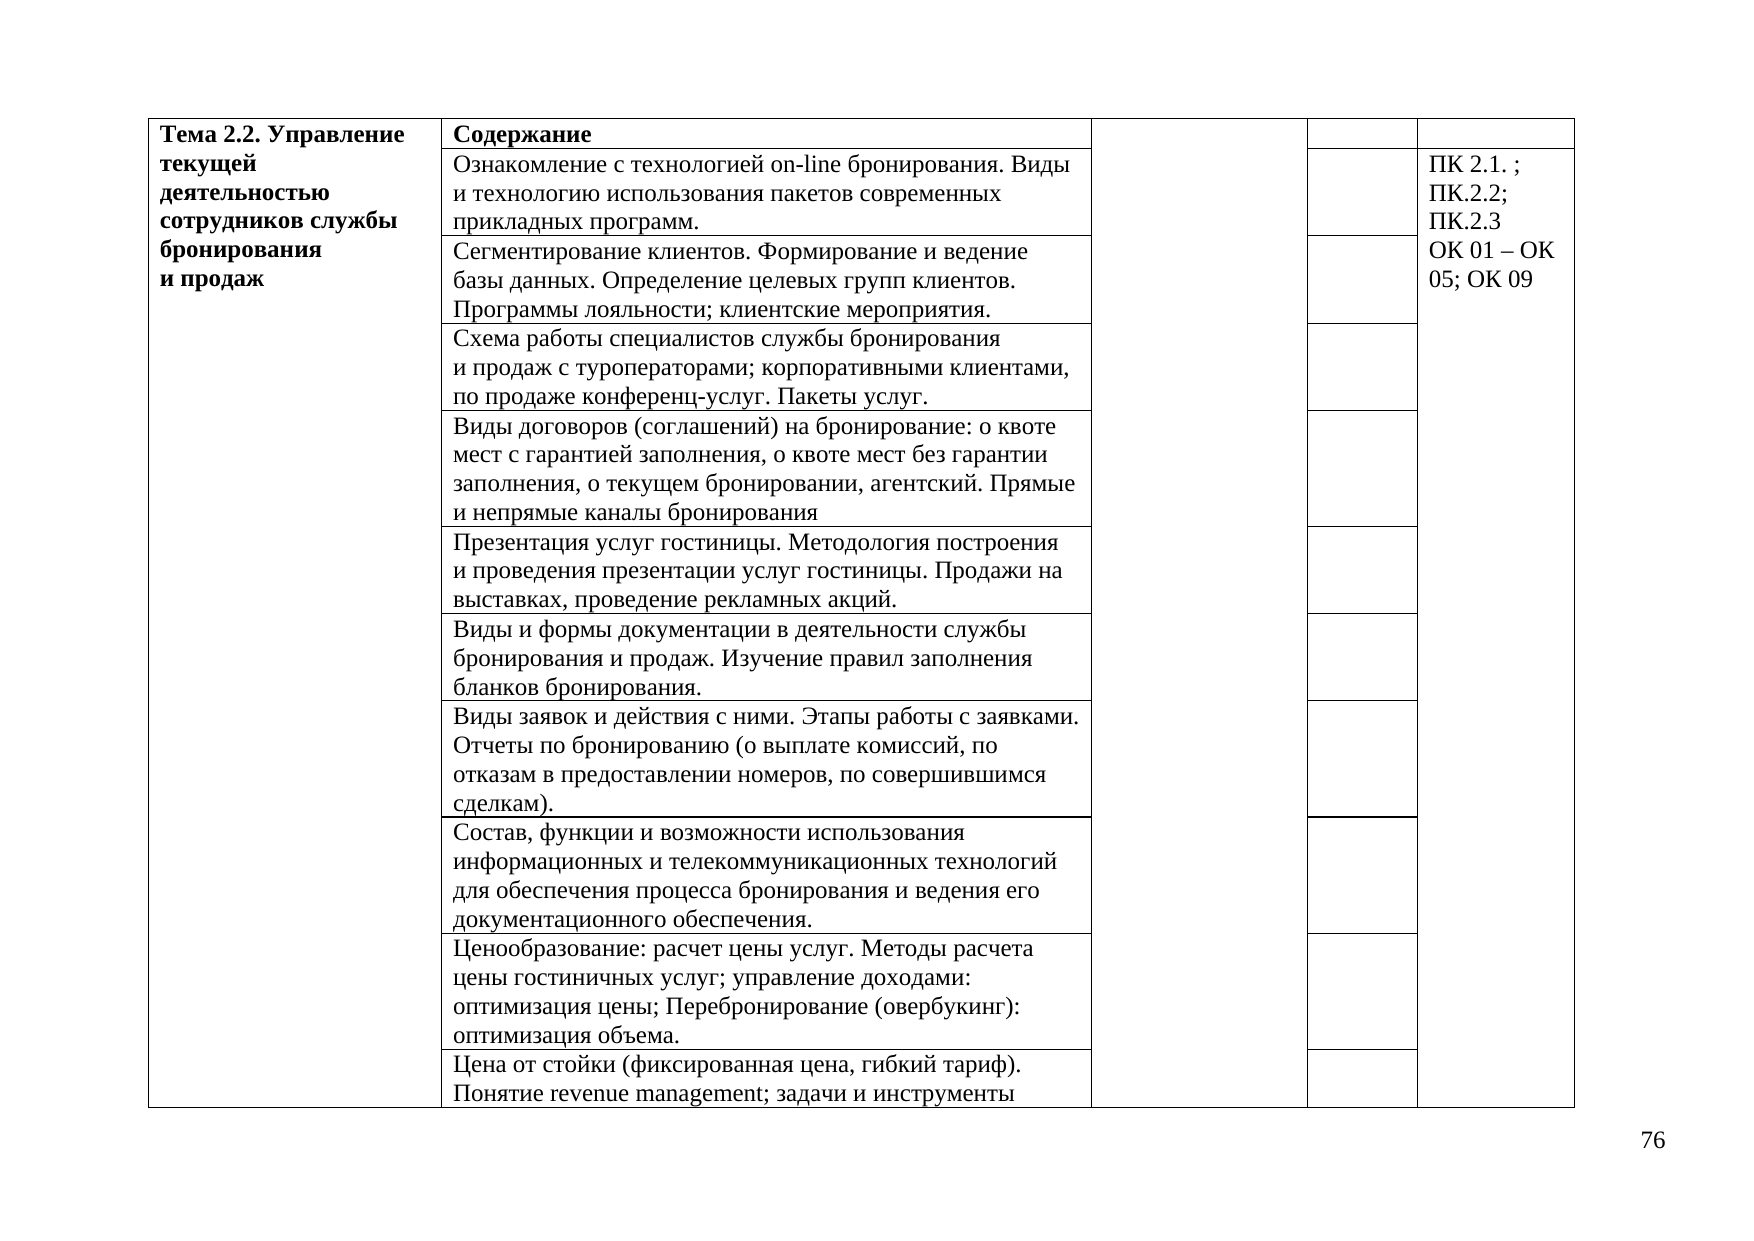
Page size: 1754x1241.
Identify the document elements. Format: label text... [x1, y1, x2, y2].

table_cell Тема 2.2. Управление текущей деятельностью сотрудников службы бронирования и продаж [149, 119, 441, 1107]
table_cell [1308, 527, 1417, 613]
table_cell Схема работы специалистов службы бронирования и продаж с туроператорами; корпоративными клиентами, по продаже конференц-услуг. Пакеты услуг. [442, 324, 1091, 410]
table_cell Виды заявок и действия с ними. Этапы работы с заявками. Отчеты по бронированию (о выплате комиссий, по отказам в предоставлении номеров, по совершившимся сделкам). [442, 701, 1091, 816]
table_cell [1308, 614, 1417, 700]
table_cell Состав, функции и возможности использования информационных и телекоммуникационных технологий для обеспечения процесса бронирования и ведения его документационного обеспечения. [442, 818, 1091, 932]
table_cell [442, 1050, 1091, 1107]
table_cell [1092, 119, 1307, 1107]
table_cell [1308, 818, 1417, 932]
table_cell [1308, 411, 1417, 526]
table_cell Сегментирование клиентов. Формирование и ведение базы данных. Определение целевых групп клиентов. Программы лояльности; клиентские мероприятия. [442, 236, 1091, 322]
table_cell [1308, 1050, 1417, 1107]
table_cell Виды и формы документации в деятельности службы бронирования и продаж. Изучение правил заполнения бланков бронирования. [442, 614, 1091, 700]
table_cell [1308, 324, 1417, 410]
table_cell [1308, 119, 1417, 148]
table_cell [1308, 934, 1417, 1048]
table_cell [1418, 149, 1574, 1107]
table_cell Презентация услуг гостиницы. Методология построения и проведения презентации услуг гостиницы. Продажи на выставках, проведение рекламных акций. [442, 527, 1091, 613]
table_cell Ценообразование: расчет цены услуг. Методы расчета цены гостиничных услуг; управление доходами: оптимизация цены; Перебронирование (овербукинг): оптимизация объема. [442, 934, 1091, 1048]
table_cell [1418, 119, 1574, 148]
table_cell [1308, 236, 1417, 322]
table_cell Содержание [442, 119, 1091, 148]
table_cell [1308, 149, 1417, 235]
table_cell [1308, 701, 1417, 816]
table_cell Виды договоров (соглашений) на бронирование: о квоте мест с гарантией заполнения, о квоте мест без гарантии заполнения, о текущем бронировании, агентский. Прямые и непрямые каналы бронирования [442, 411, 1091, 526]
table_cell Ознакомление с технологией on-line бронирования. Виды и технологию использования пакетов современных прикладных программ. [442, 149, 1091, 235]
